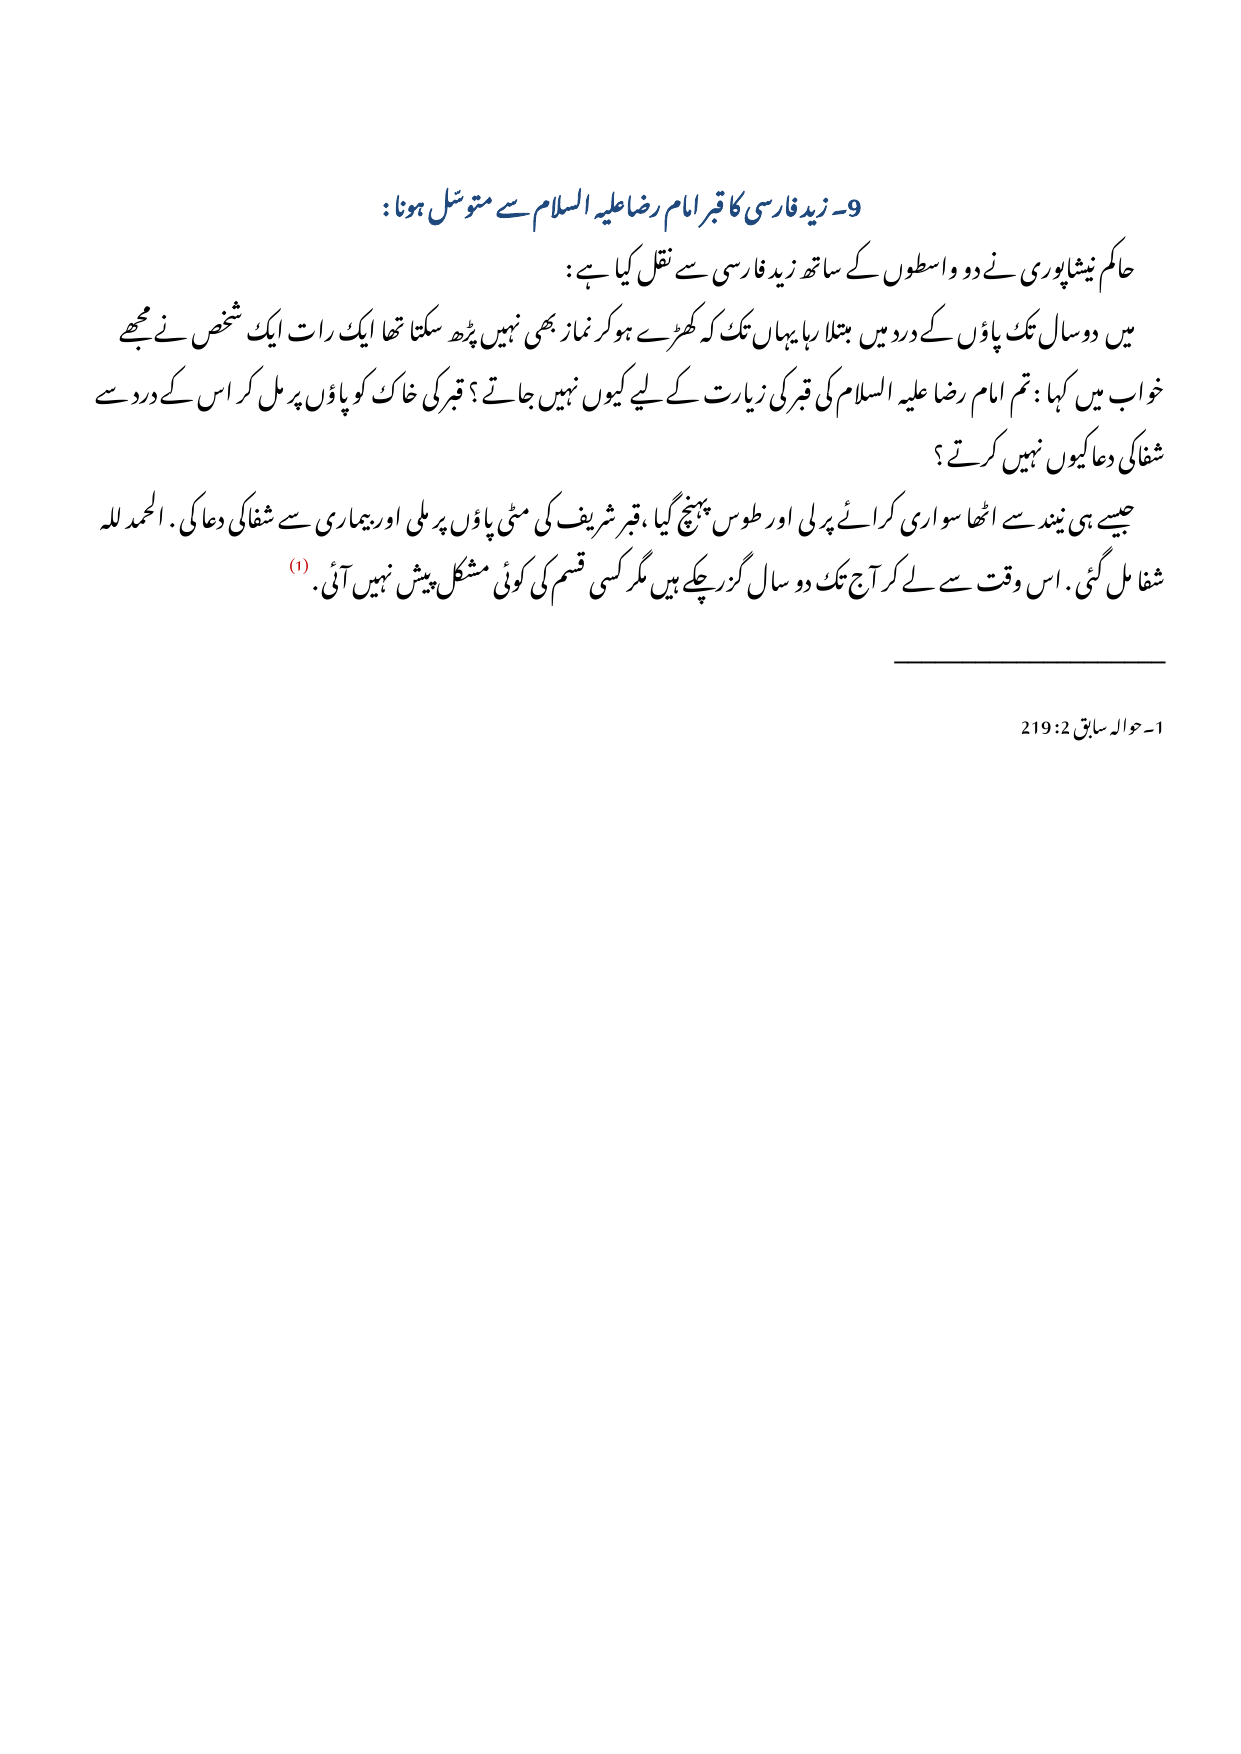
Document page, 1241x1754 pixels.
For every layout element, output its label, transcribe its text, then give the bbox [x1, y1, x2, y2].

text ____________________ [75, 606, 1165, 674]
text 1۔حوالہ سابق 2: 219 [75, 699, 1165, 746]
text میں دوسال تک پاؤں کے درد میں مبتلا رہا یہاں تک کہ کھڑے ہوکر نماز بھی نہیں پڑھ سکتا تھا ایک رات ایک شخص نے مجھے خواب میں کہا : تم امام رضا علیہ السلام کی قبر کی زیارت کے لیے کیوں نہیں جاتے ؟ قبر کی خاک کو پاؤں پر مل کر اس کے درد سے شفاکی دعاکیوں نہیں کرتے ؟ [75, 294, 1165, 481]
text حاکم نیشاپوری نے دو واسطوں کے ساتھ زید فارسی سے نقل کیا ہے : [75, 231, 1165, 294]
text جیسے ہی نیند سے اٹھا سواری کرائے پر لی اور طوس پہنچ گیا ،قبر شریف کی مٹی پاؤں پر ملی اور بیماری سے شفاکی دعا کی . الحمد للہ شفا مل گئی . اس وقت سے لے کر آج تک دو سال گزرچکے ہیں مگر کسی قسم کی کوئی مشکل پیش نہیں آئی . (1) [75, 481, 1165, 606]
subtitle 9۔ زید فارسی کا قبر امام رضاعلیہ السلام سے متوسّل ہونا : [75, 169, 1165, 231]
